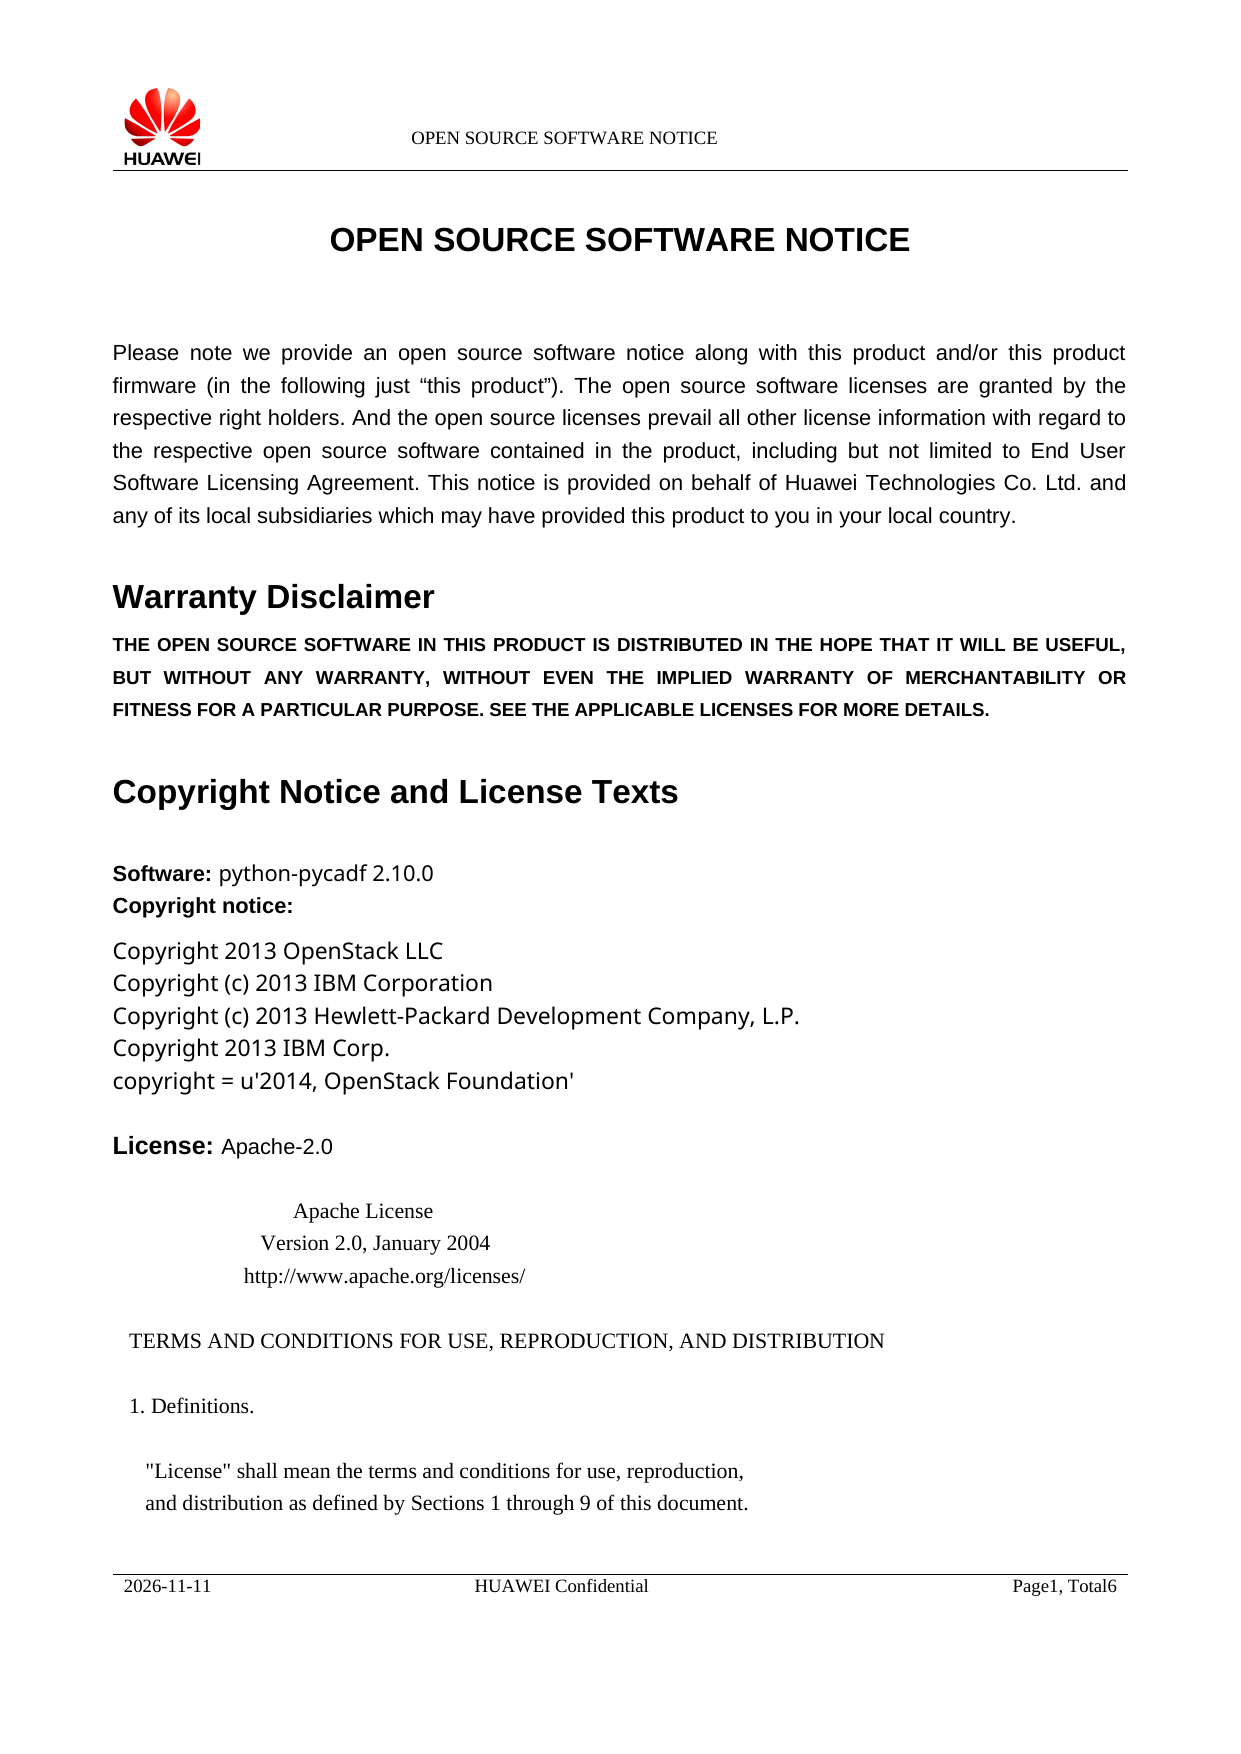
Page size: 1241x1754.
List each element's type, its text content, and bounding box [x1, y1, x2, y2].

text Copyright 2013 OpenStack LLC Copyright (c) 2013 IBM Corporation Copyright (c) 2013 Hewlett-Packard Development Company, L.P. Copyright 2013 IBM Corp. copyright = u'2014, OpenStack Foundation' [112, 934, 1128, 1129]
text OPEN SOURCE SOFTWARE NOTICE [112, 206, 1128, 271]
text License: Apache-2.0 [112, 1129, 1128, 1161]
text Please note we provide an open source software notice along with this product and/or this product firmware (in the following just “this product”). The open source software licenses are granted by the respective right holders. And the open source licenses prevail all other license information with regard to the respective open source software contained in the product, including but not limited to End User Software Licensing Agreement. This notice is provided on behalf of Huawei Technologies Co. Ltd. and any of its local subsidiaries which may have provided this product to you in your local country. [112, 336, 1128, 531]
text Copyright Notice and License Texts [112, 759, 1128, 824]
text Warranty Disclaimer [112, 564, 1128, 629]
text Copyright notice: [112, 889, 1128, 921]
picture [124, 88, 201, 165]
title Software: python-pycadf 2.10.0 [112, 856, 1128, 889]
text The open source software in this product is distributed in the hope that it will be useful, but WITHOUT ANY WARRANTY, without even the implied warranty of MERCHANTABILITY or FITNESS FOR A PARTICULAR PURPOSE. See the applicable licenses for more details. [112, 629, 1128, 726]
